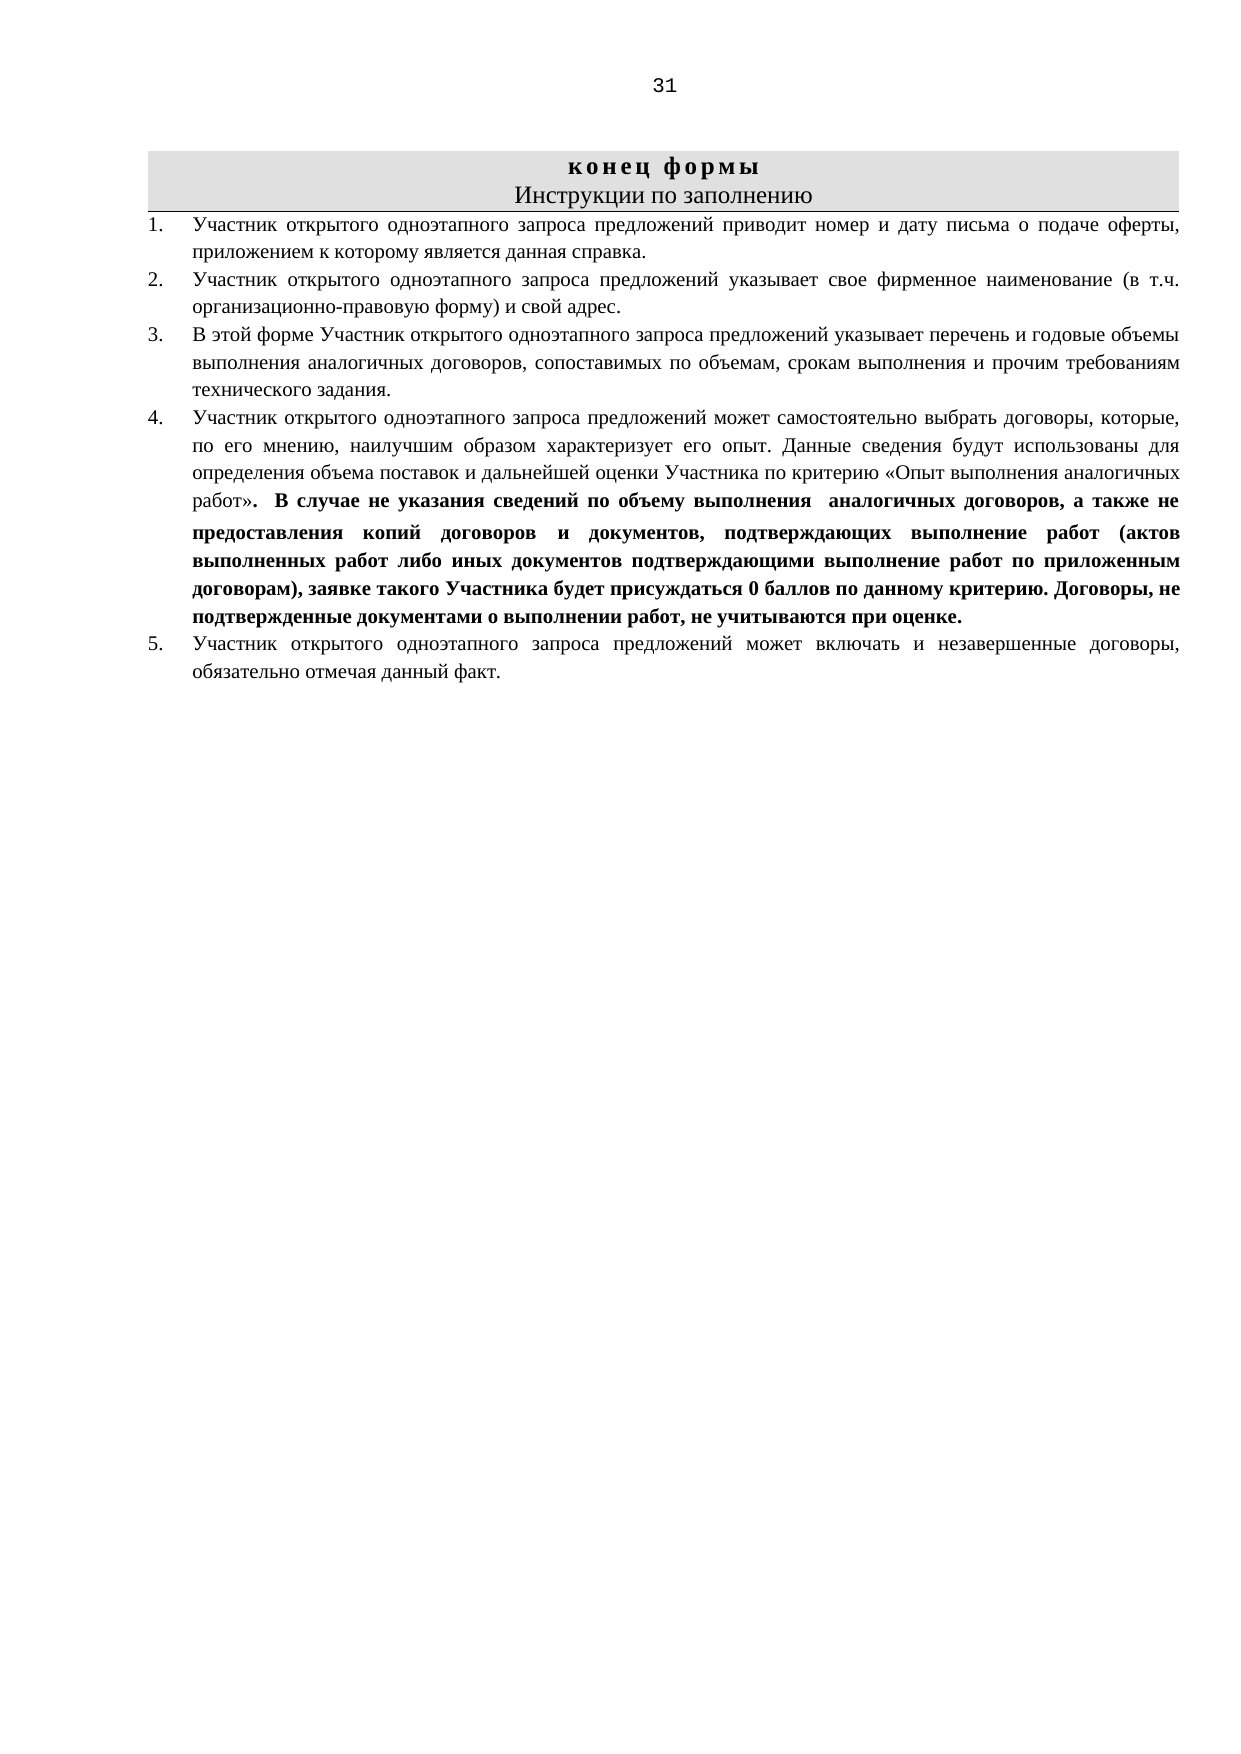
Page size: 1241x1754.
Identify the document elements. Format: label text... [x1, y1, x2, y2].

list Участник открытого одноэтапного запроса предложений указывает свое фирменное наименование (в т.ч. организационно-правовую форму) и свой адрес. [148, 267, 1181, 318]
list Участник открытого одноэтапного запроса предложений может самостоятельно выбрать договоры, которые, по его мнению, наилучшим образом характеризует его опыт. Данные сведения будут использованы для определения объема поставок и дальнейшей оценки Участника по критерию «Опыт выполнения аналогичных работ». В случае не указания сведений по объему выполнения аналогичных договоров, а также не предоставления копий договоров и документов, подтверждающих выполнение работ (актов выполненных работ либо иных документов подтверждающими выполнение работ по приложенным договорам), заявке такого Участника будет присуждаться 0 баллов по данному критерию. Договоры, не подтвержденные документами о выполнении работ, не учитываются при оценке. [148, 405, 1181, 628]
list Участник открытого одноэтапного запроса предложений приводит номер и дату письма о подаче оферты, приложением к которому является данная справка. [148, 212, 1181, 263]
list В этой форме Участник открытого одноэтапного запроса предложений указывает перечень и годовые объемы выполнения аналогичных договоров, сопоставимых по объемам, срокам выполнения и прочим требованиям технического задания. [148, 322, 1181, 401]
text конец формы [148, 151, 1179, 180]
list Участник открытого одноэтапного запроса предложений может включать и незавершенные договоры, обязательно отмечая данный факт. [148, 631, 1181, 683]
text Инструкции по заполнению [148, 180, 1179, 211]
